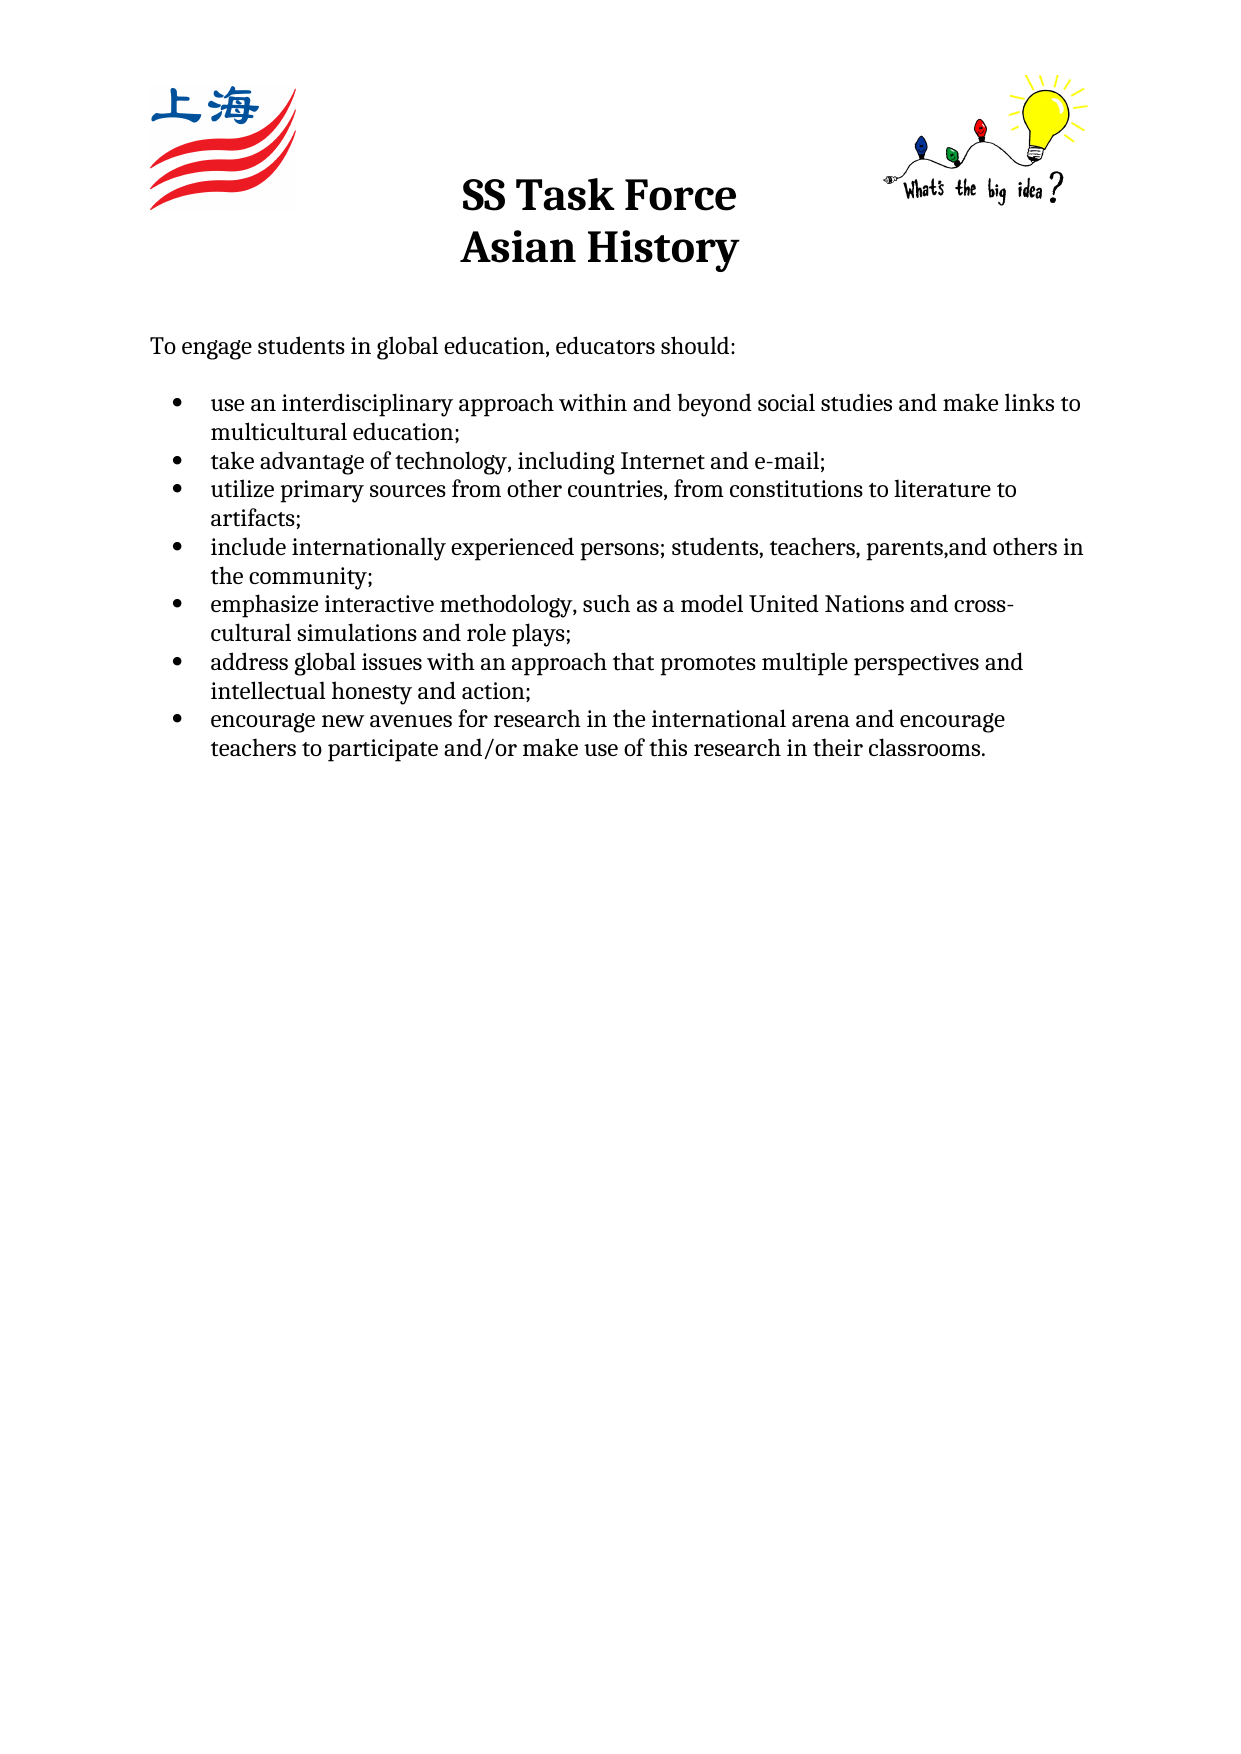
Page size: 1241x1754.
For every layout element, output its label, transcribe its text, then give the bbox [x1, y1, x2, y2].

list take advantage of technology, including Internet and e-mail; [173, 447, 1090, 475]
list emphasize interactive methodology, such as a model United Nations and cross-cultural simulations and role plays; [173, 590, 1090, 648]
text To engage students in global education, educators should: [150, 332, 1090, 360]
list address global issues with an approach that promotes multiple perspectives and intellectual honesty and action; [173, 648, 1090, 705]
list encourage new avenues for research in the international arena and encourage teachers to participate and/or make use of this research in their classrooms. [173, 705, 1090, 763]
list include internationally experienced persons; students, teachers, parents,and others in the community; [173, 533, 1090, 590]
picture [150, 86, 296, 210]
list use an interdisciplinary approach within and beyond social studies and make links to multicultural education; [173, 389, 1090, 447]
list utilize primary sources from other countries, from constitutions to literature to artifacts; [173, 475, 1090, 533]
picture [877, 75, 1088, 210]
